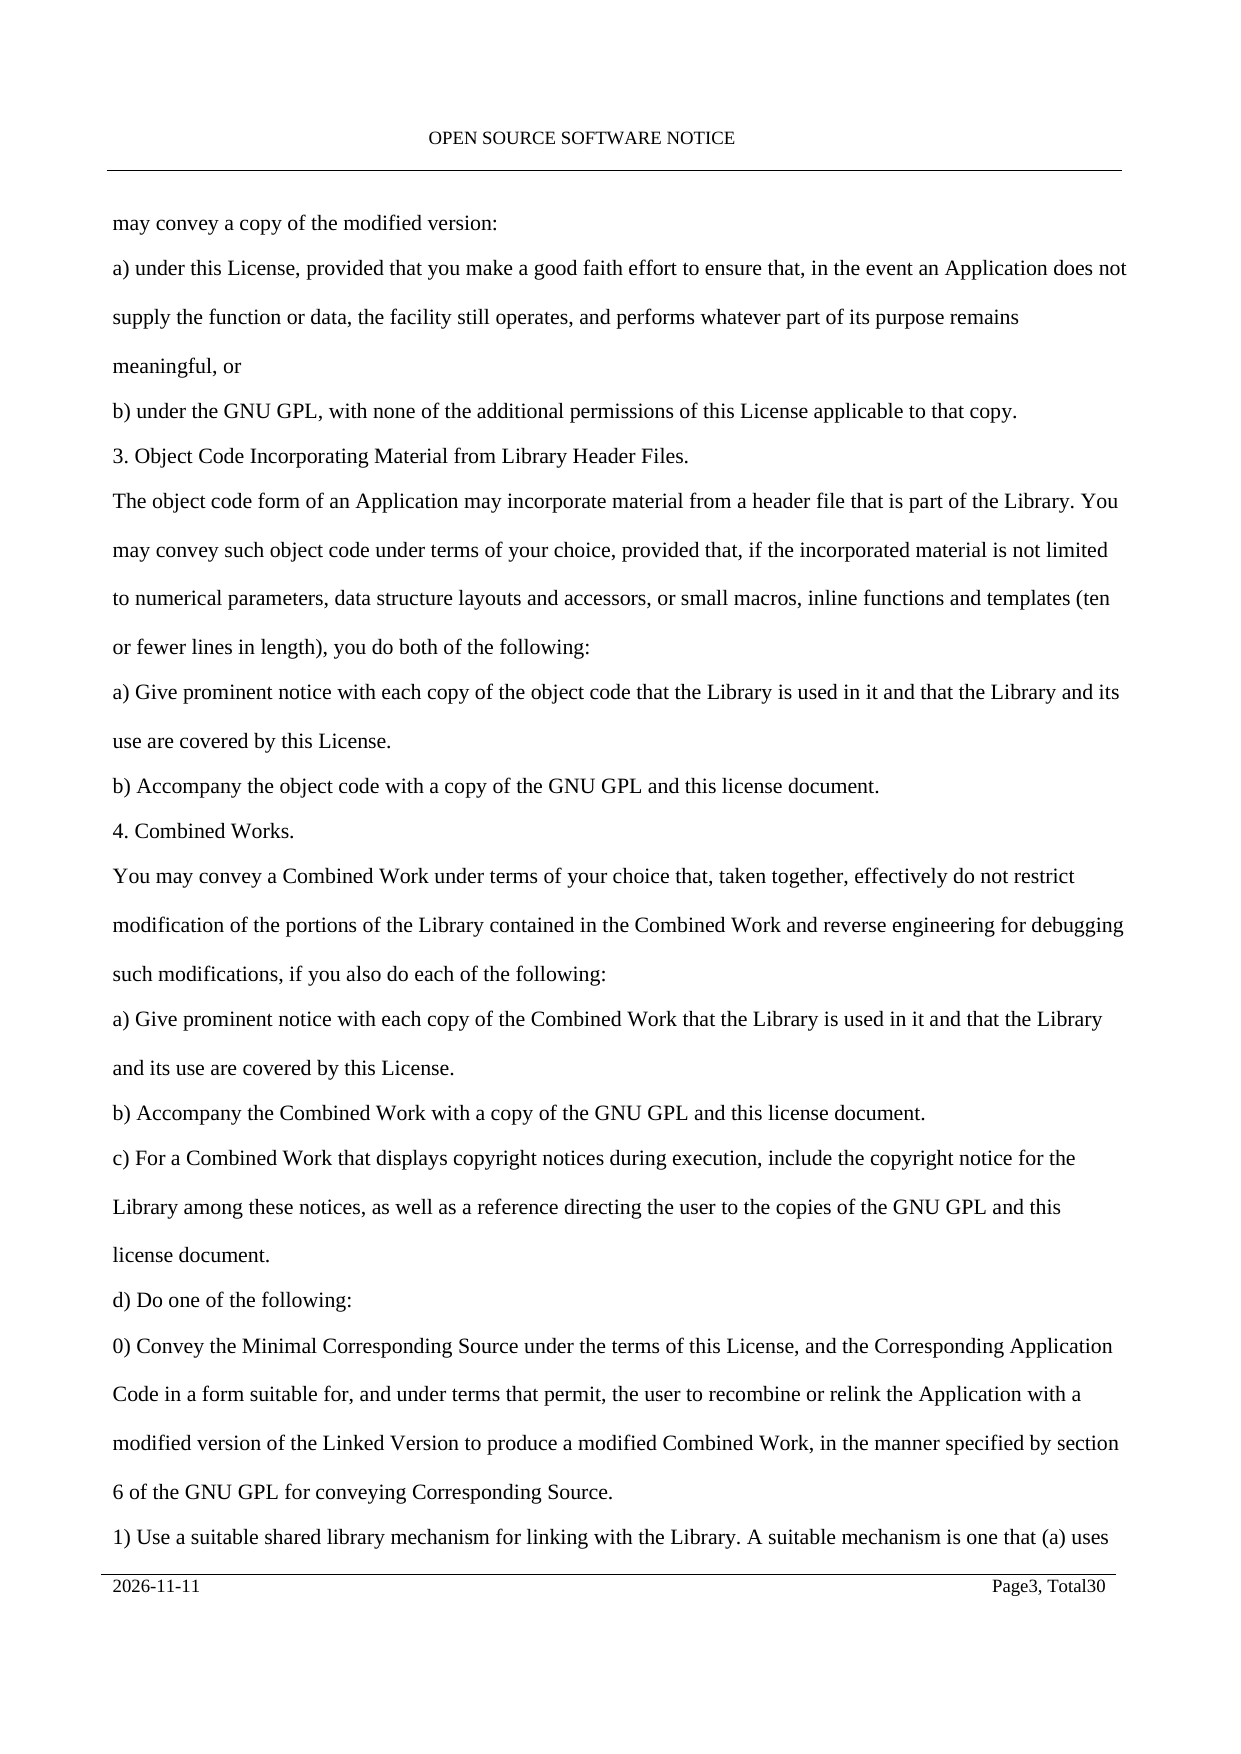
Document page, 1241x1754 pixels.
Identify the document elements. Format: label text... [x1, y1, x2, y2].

text You may convey a Combined Work under terms of your choice that, taken together, effectively do not restrict modification of the portions of the Library contained in the Combined Work and reverse engineering for debugging such modifications, if you also do each of the following: [112, 860, 1128, 990]
text a) Give prominent notice with each copy of the Combined Work that the Library is used in it and that the Library and its use are covered by this License. [112, 1002, 1128, 1083]
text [112, 206, 1128, 239]
text d) Do one of the following: [112, 1284, 1128, 1316]
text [112, 1520, 1128, 1553]
text 4. Combined Works. [112, 814, 1128, 847]
text b) Accompany the Combined Work with a copy of the GNU GPL and this license document. [112, 1096, 1128, 1129]
text a) Give prominent notice with each copy of the object code that the Library is used in it and that the Library and its use are covered by this License. [112, 676, 1128, 757]
text b) Accompany the object code with a copy of the GNU GPL and this license document. [112, 769, 1128, 802]
text 0) Convey the Minimal Corresponding Source under the terms of this License, and the Corresponding Application Code in a form suitable for, and under terms that permit, the user to recombine or relink the Application with a modified version of the Linked Version to produce a modified Combined Work, in the manner specified by section 6 of the GNU GPL for conveying Corresponding Source. [112, 1329, 1128, 1508]
text The object code form of an Application may incorporate material from a header file that is part of the Library. You may convey such object code under terms of your choice, provided that, if the incorporated material is not limited to numerical parameters, data structure layouts and accessors, or small macros, inline functions and templates (ten or fewer lines in length), you do both of the following: [112, 484, 1128, 663]
text a) under this License, provided that you make a good faith effort to ensure that, in the event an Application does not supply the function or data, the facility still operates, and performs whatever part of its purpose remains meaningful, or [112, 251, 1128, 381]
text b) under the GNU GPL, with none of the additional permissions of this License applicable to that copy. [112, 394, 1128, 427]
text c) For a Combined Work that displays copyright notices during execution, include the copyright notice for the Library among these notices, as well as a reference directing the user to the copies of the GNU GPL and this license document. [112, 1141, 1128, 1271]
text 3. Object Code Incorporating Material from Library Header Files. [112, 439, 1128, 472]
